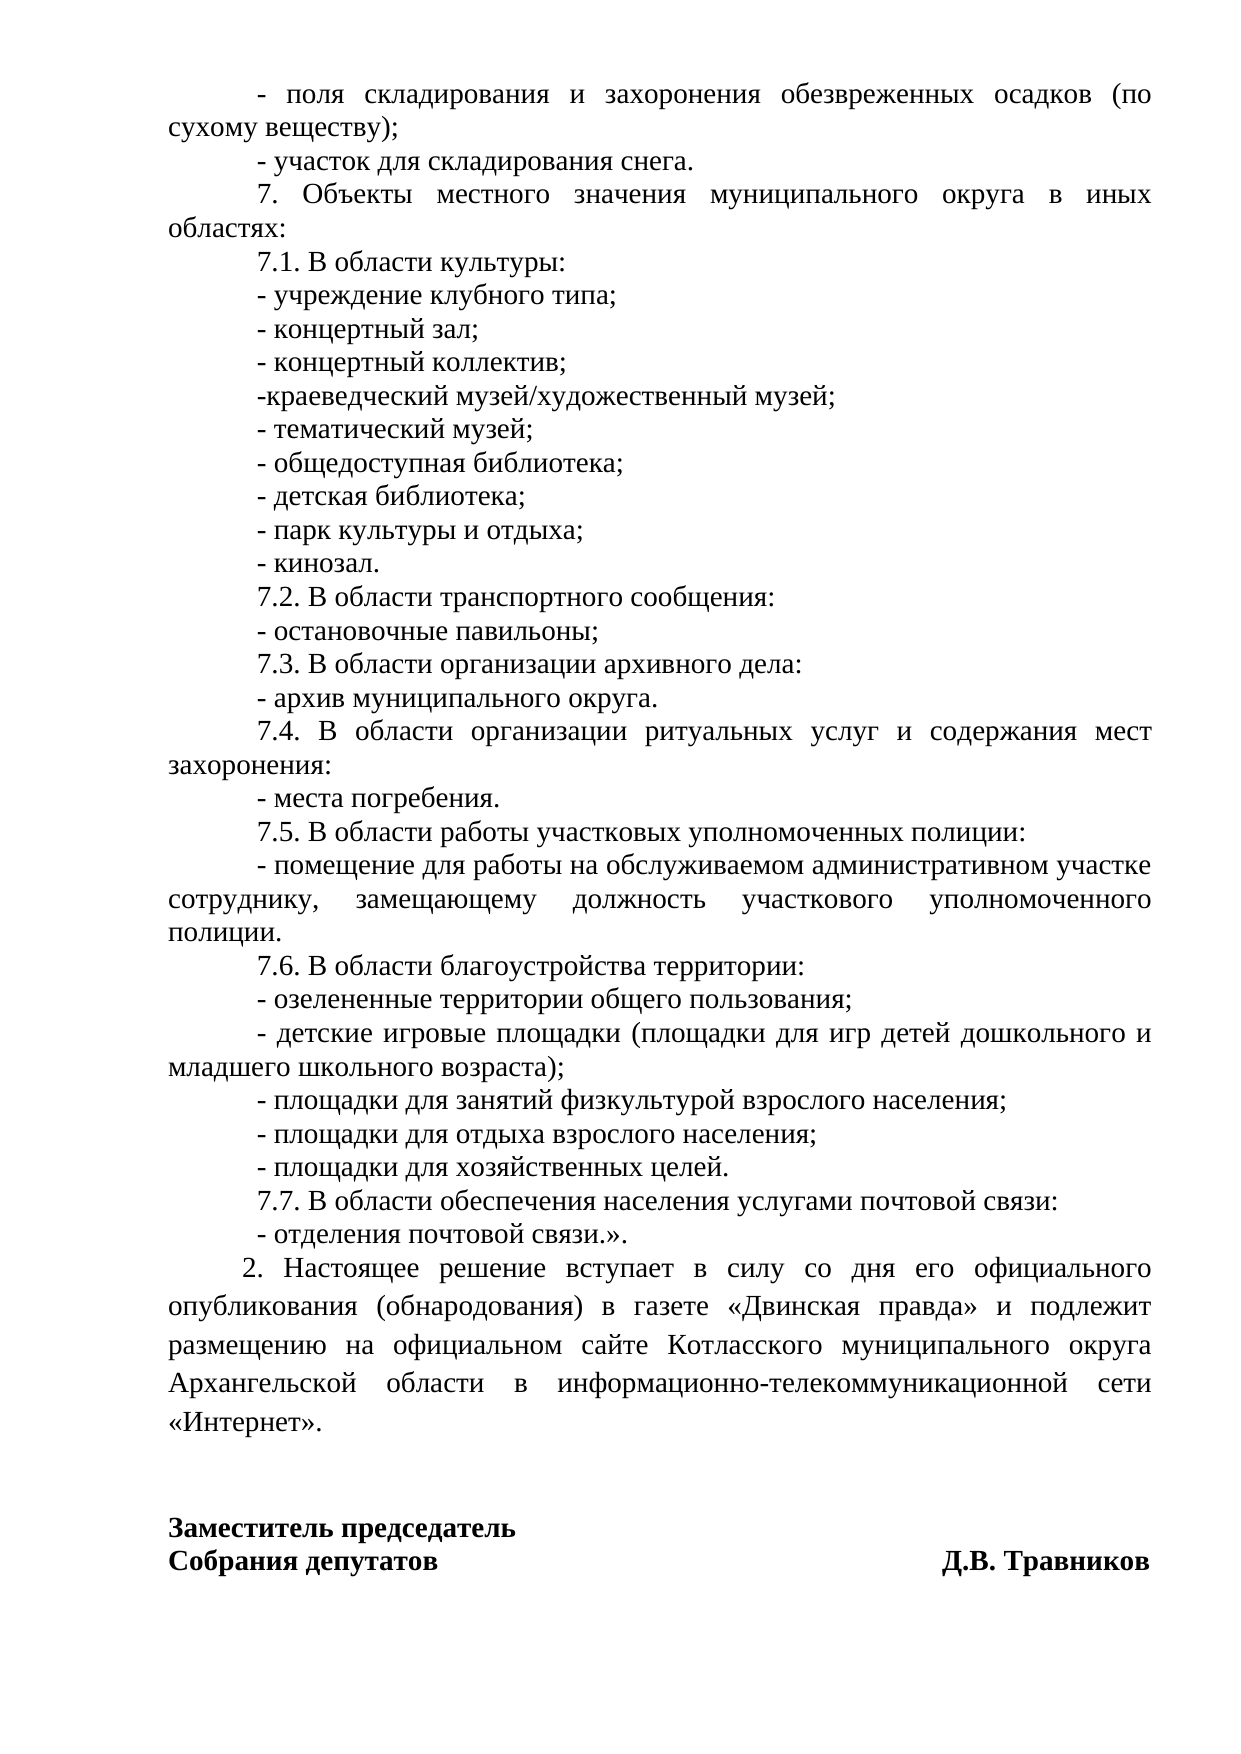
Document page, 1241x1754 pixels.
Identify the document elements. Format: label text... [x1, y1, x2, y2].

text 7.4. В области организации ритуальных услуг и содержания мест захоронения: [168, 713, 1152, 780]
text - площадки для хозяйственных целей. [168, 1149, 1152, 1183]
text - отделения почтовой связи.». [168, 1216, 1152, 1250]
text - места погребения. [168, 780, 1152, 814]
text 7.5. В области работы участковых уполномоченных полиции: [168, 814, 1152, 847]
text 7.7. В области обеспечения населения услугами почтовой связи: [168, 1183, 1152, 1216]
text - площадки для отдыха взрослого населения; [168, 1116, 1152, 1149]
text 7.3. В области организации архивного дела: [168, 646, 1152, 680]
text 2. Настоящее решение вступает в силу со дня его официального опубликования (обнародования) в газете «Двинская правда» и подлежит размещению на официальном сайте Котласского муниципального округа Архангельской области в информационно-телекоммуникационной сети «Интернет». [168, 1250, 1152, 1438]
text - помещение для работы на обслуживаемом административном участке сотруднику, замещающему должность участкового уполномоченного полиции. [168, 847, 1152, 948]
text 7.6. В области благоустройства территории: [168, 948, 1152, 982]
text 7.1. В области культуры: [168, 244, 1152, 277]
text - озелененные территории общего пользования; [168, 982, 1152, 1015]
text 7. Объекты местного значения муниципального округа в иных областях: [168, 177, 1152, 244]
text Заместитель председатель Собрания депутатов Д.В. Травников [168, 1510, 1152, 1577]
text - площадки для занятий физкультурой взрослого населения; [168, 1082, 1152, 1116]
text - учреждение клубного типа; [168, 277, 1152, 311]
text - концертный коллектив; [168, 344, 1152, 378]
text -краеведческий музей/художественный музей; [168, 378, 1152, 411]
text - детская библиотека; [168, 478, 1152, 512]
text - остановочные павильоны; [168, 613, 1152, 646]
text - участок для складирования снега. [168, 143, 1152, 177]
text 7.2. В области транспортного сообщения: [168, 579, 1152, 613]
text - тематический музей; [168, 411, 1152, 445]
text - парк культуры и отдыха; [168, 512, 1152, 546]
text - общедоступная библиотека; [168, 445, 1152, 478]
text - архив муниципального округа. [168, 680, 1152, 713]
text - поля складирования и захоронения обезвреженных осадков (по сухому веществу); [168, 76, 1152, 143]
text - кинозал. [168, 546, 1152, 579]
text - детские игровые площадки (площадки для игр детей дошкольного и младшего школьного возраста); [168, 1015, 1152, 1082]
text - концертный зал; [168, 311, 1152, 344]
